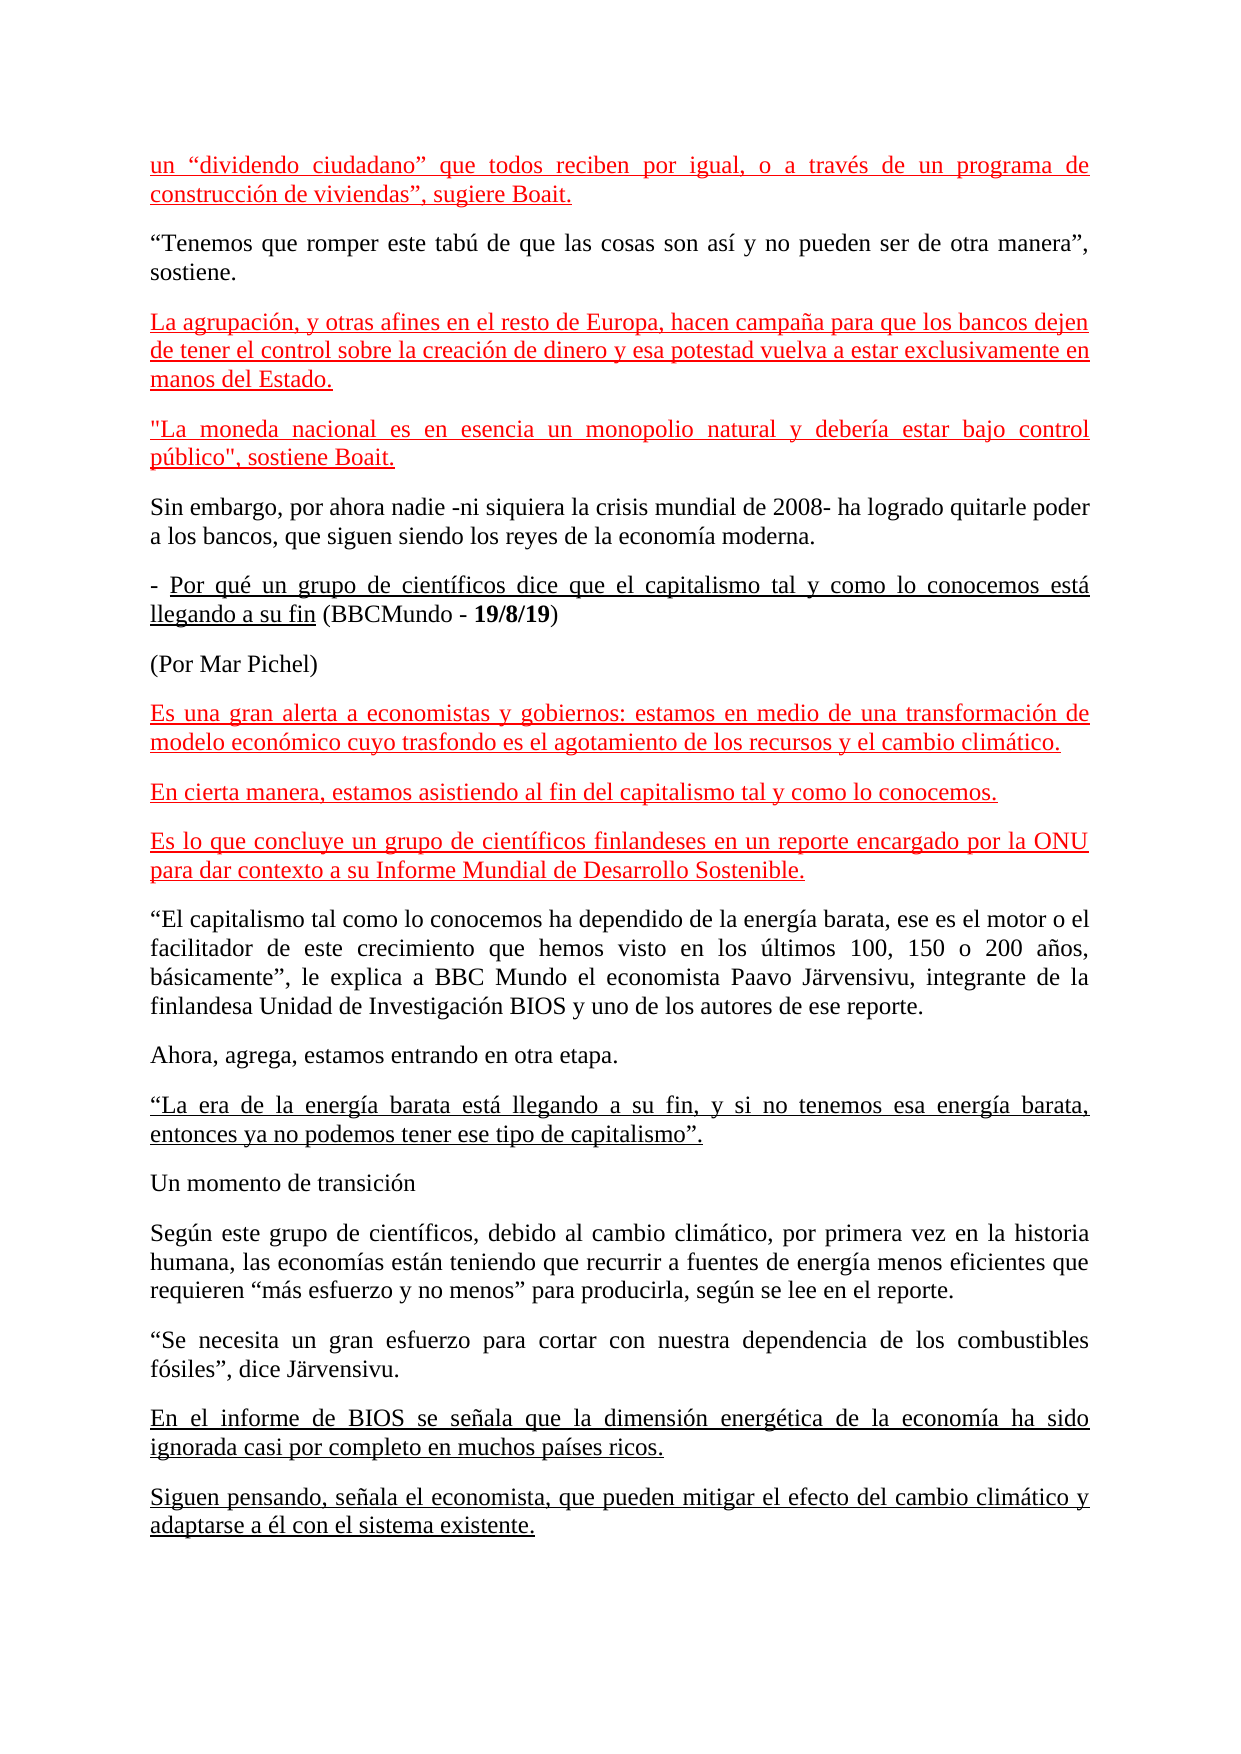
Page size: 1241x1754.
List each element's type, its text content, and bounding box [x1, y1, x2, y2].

text “La era de la energía barata está llegando a su fin, y si no tenemos esa energía barata, entonces ya no podemos tener ese tipo de capitalismo”. [150, 1116, 1090, 1147]
text - Por qué un grupo de científicos dice que el capitalismo tal y como lo conocemos está llegando a su fin (BBCMundo - 19/8/19) [150, 570, 1090, 628]
text Es una gran alerta a economistas y gobiernos: estamos en medio de una transformación de modelo económico cuyo trasfondo es el agotamiento de los recursos y el cambio climático. [150, 698, 1090, 723]
text (Por Mar Pichel) [150, 649, 1090, 677]
text En el informe de BIOS se señala que la dimensión energética de la economía ha sido ignorada casi por completo en muchos países ricos. [150, 1430, 1090, 1461]
text La agrupación, y otras afines en el resto de Europa, hacen campaña para que los bancos dejen de tener el control sobre la creación de dinero y esa potestad vuelva a estar exclusivamente en manos del Estado. [150, 307, 1090, 360]
text "La moneda nacional es en esencia un monopolio natural y debería estar bajo control público", sostiene Boait. [150, 414, 1090, 439]
text “Tenemos que romper este tabú de que las cosas son así y no pueden ser de otra manera”, sostiene. [150, 228, 1090, 286]
text Es una gran alerta a economistas y gobiernos: estamos en medio de una transformación de modelo económico cuyo trasfondo es el agotamiento de los recursos y el cambio climático. [150, 725, 1090, 756]
text Ahora, agrega, estamos entrando en otra etapa. [150, 1040, 1090, 1069]
text Sin embargo, por ahora nadie -ni siquiera la crisis mundial de 2008- ha logrado quitarle poder a los bancos, que siguen siendo los reyes de la economía moderna. [150, 492, 1090, 549]
text "La moneda nacional es en esencia un monopolio natural y debería estar bajo control público", sostiene Boait. [150, 440, 1090, 471]
text Siguen pensando, señala el economista, que pueden mitigar el efecto del cambio climático y adaptarse a él con el sistema existente. [150, 1482, 1090, 1507]
text “El capitalismo tal como lo conocemos ha dependido de la energía barata, ese es el motor o el facilitador de este crecimiento que hemos visto en los últimos 100, 150 o 200 años, básicamente”, le explica a BBC Mundo el economista Paavo Järvensivu, integrante de la finlandesa Unidad de Investigación BIOS y uno de los autores de ese reporte. [150, 904, 1090, 1019]
text Siguen pensando, señala el economista, que pueden mitigar el efecto del cambio climático y adaptarse a él con el sistema existente. [150, 1508, 1090, 1539]
text La agrupación, y otras afines en el resto de Europa, hacen campaña para que los bancos dejen de tener el control sobre la creación de dinero y esa potestad vuelva a estar exclusivamente en manos del Estado. [150, 362, 1090, 393]
text Según este grupo de científicos, debido al cambio climático, por primera vez en la historia humana, las economías están teniendo que recurrir a fuentes de energía menos eficientes que requieren “más esfuerzo y no menos” para producirla, según se lee en el reporte. [150, 1218, 1090, 1304]
text En cierta manera, estamos asistiendo al fin del capitalismo tal y como lo conocemos. [150, 777, 1090, 805]
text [150, 150, 1090, 175]
text “Se necesita un gran esfuerzo para cortar con nuestra dependencia de los combustibles fósiles”, dice Järvensivu. [150, 1325, 1090, 1382]
text En el informe de BIOS se señala que la dimensión energética de la economía ha sido ignorada casi por completo en muchos países ricos. [150, 1403, 1090, 1428]
text Un momento de transición [150, 1168, 1090, 1197]
text “La era de la energía barata está llegando a su fin, y si no tenemos esa energía barata, entonces ya no podemos tener ese tipo de capitalismo”. [150, 1090, 1090, 1115]
text Es lo que concluye un grupo de científicos finlandeses en un reporte encargado por la ONU para dar contexto a su Informe Mundial de Desarrollo Sostenible. [150, 826, 1090, 884]
